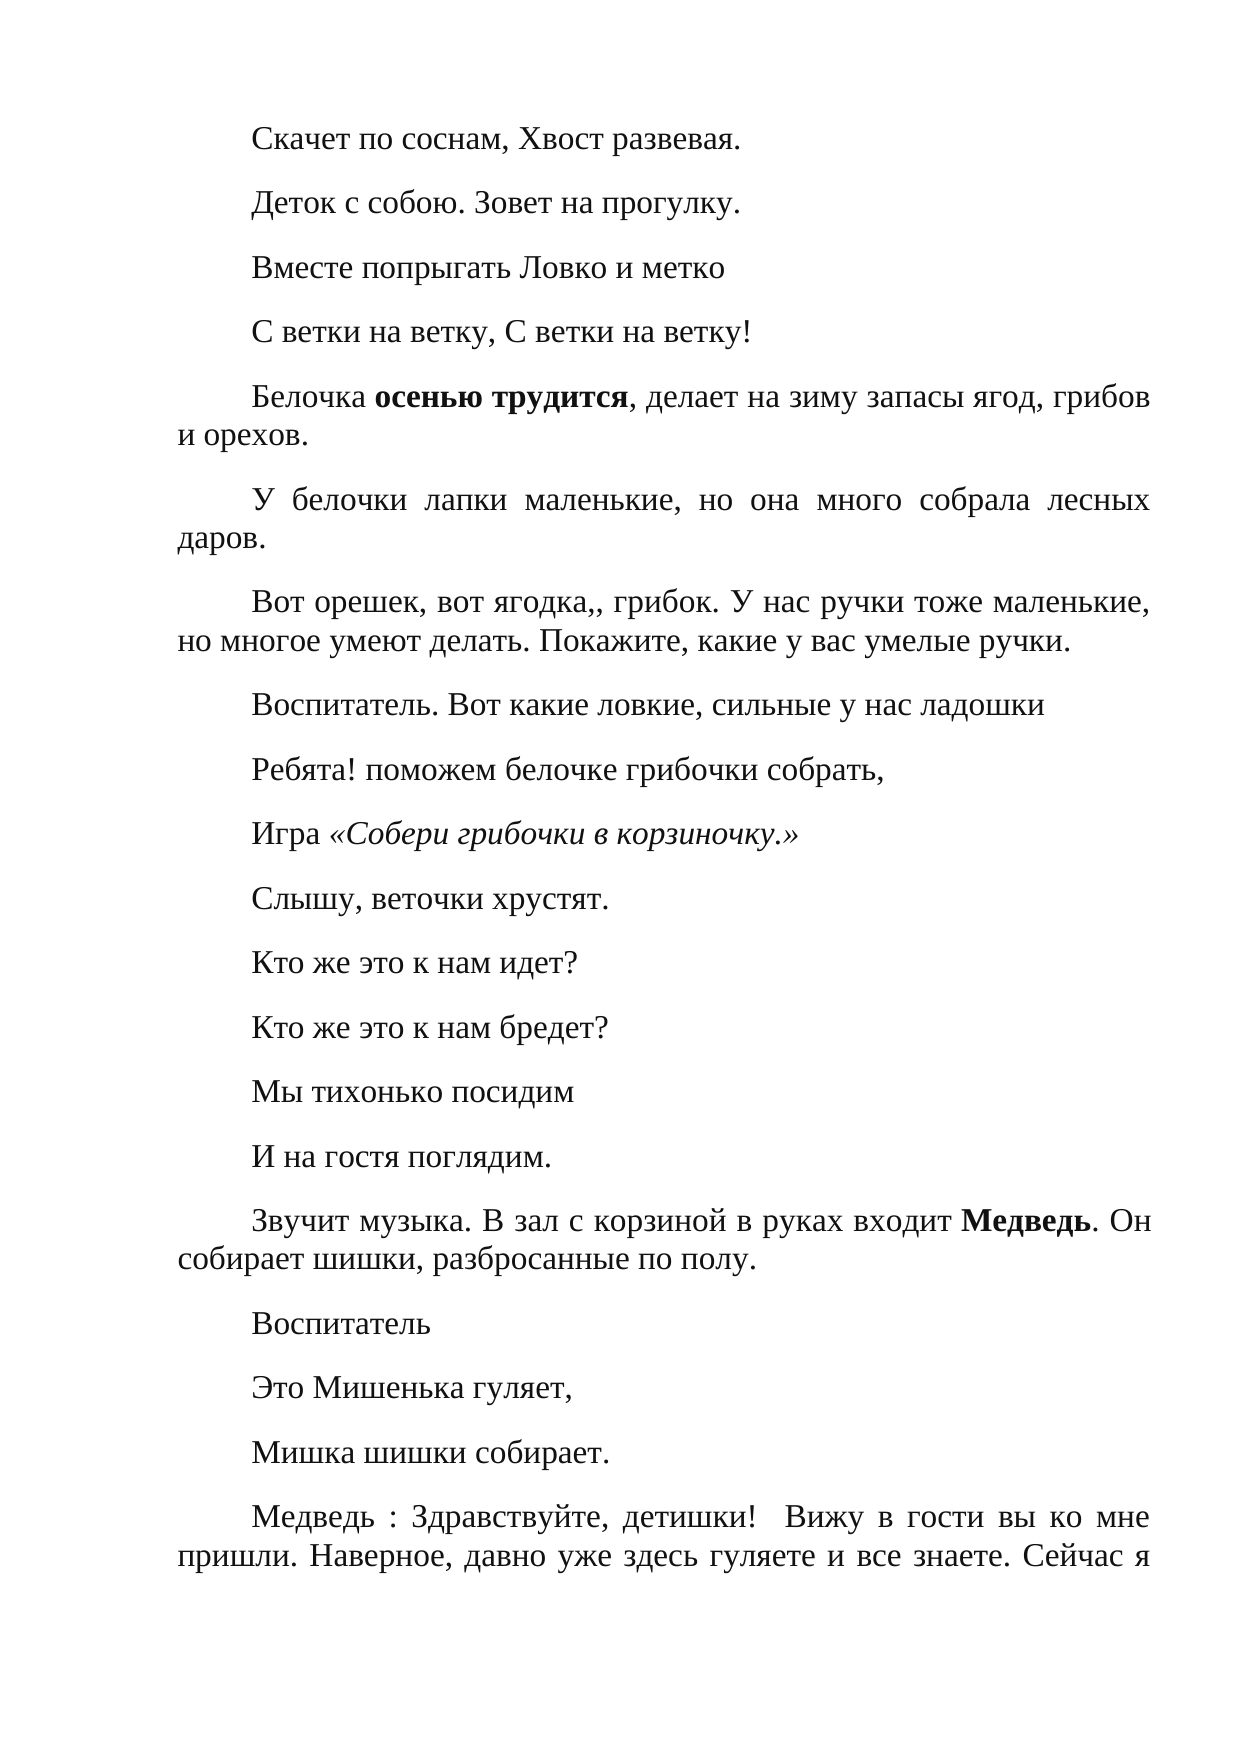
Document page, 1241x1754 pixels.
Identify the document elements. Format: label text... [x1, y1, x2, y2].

text Белочка осенью трудится, делает на зиму запасы ягод, грибов и орехов. [177, 376, 1152, 453]
text Воспитатель [177, 1303, 1152, 1341]
text Ребята! поможем белочке грибочки собрать, [177, 749, 1152, 787]
text Игра «Собери грибочки в корзиночку.» [177, 813, 1152, 852]
text Кто же это к нам идет? [177, 942, 1152, 981]
text Вместе попрыгать Ловко и метко [177, 247, 1152, 285]
text У белочки лапки маленькие, но она много собрала лесных даров. [177, 479, 1152, 556]
text Кто же это к нам бредет? [177, 1007, 1152, 1045]
text Это Мишенька гуляет, [177, 1368, 1152, 1406]
text Воспитатель. Вот какие ловкие, сильные у нас ладошки [177, 684, 1152, 723]
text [177, 1497, 1152, 1573]
text С ветки на ветку, С ветки на ветку! [177, 312, 1152, 350]
text Мы тихонько посидим [177, 1071, 1152, 1110]
text Мишка шишки собирает. [177, 1432, 1152, 1470]
text Деток с собою. Зовет на прогулку. [177, 183, 1152, 221]
text Слышу, веточки хрустят. [177, 878, 1152, 916]
text Вот орешек, вот ягодка,, грибок. У нас ручки тоже маленькие, но многое умеют делать. Покажите, какие у вас умелые ручки. [177, 582, 1152, 658]
text Скачет по соснам, Хвост развевая. [177, 118, 1152, 156]
text Звучит музыка. В зал с корзиной в руках входит Медведь. Он собирает шишки, разбросанные по полу. [177, 1200, 1152, 1277]
text И на гостя поглядим. [177, 1136, 1152, 1174]
